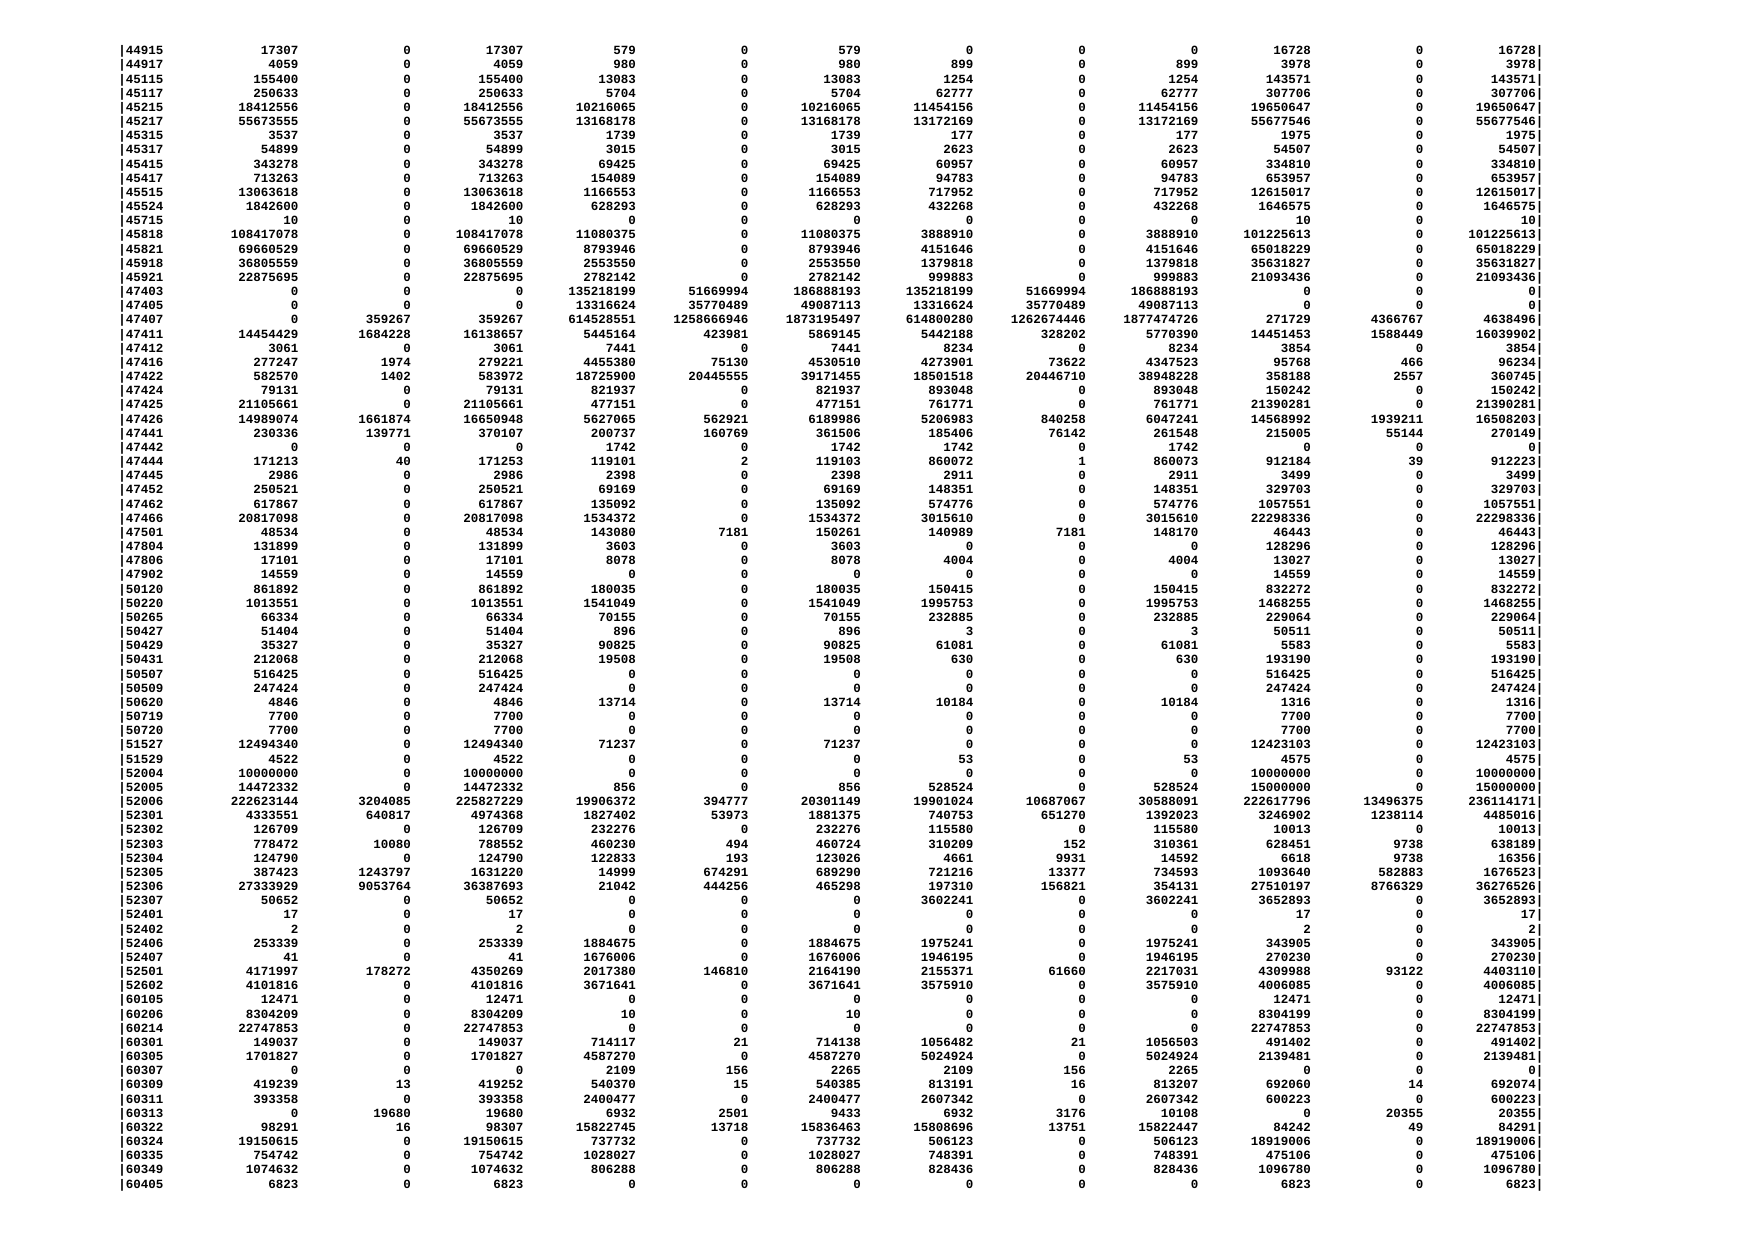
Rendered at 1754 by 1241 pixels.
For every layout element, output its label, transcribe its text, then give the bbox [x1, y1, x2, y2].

text |52304 124790 0 124790 122833 193 123026 4661 9931 14592 6618 9738 16356| [118, 852, 1636, 866]
text |52602 4101816 0 4101816 3671641 0 3671641 3575910 0 3575910 4006085 0 4006085| [118, 979, 1636, 993]
text |50509 247424 0 247424 0 0 0 0 0 0 247424 0 247424| [118, 682, 1636, 696]
text |45117 250633 0 250633 5704 0 5704 62777 0 62777 307706 0 307706| [118, 87, 1636, 101]
text |45821 69660529 0 69660529 8793946 0 8793946 4151646 0 4151646 65018229 0 65018229| [118, 243, 1636, 257]
text |47441 230336 139771 370107 200737 160769 361506 185406 76142 261548 215005 55144 270149| [118, 427, 1636, 441]
text |50120 861892 0 861892 180035 0 180035 150415 0 150415 832272 0 832272| [118, 583, 1636, 597]
text |47902 14559 0 14559 0 0 0 0 0 0 14559 0 14559| [118, 568, 1636, 583]
text |45524 1842600 0 1842600 628293 0 628293 432268 0 432268 1646575 0 1646575| [118, 200, 1636, 214]
text |47424 79131 0 79131 821937 0 821937 893048 0 893048 150242 0 150242| [118, 384, 1636, 398]
text |50719 7700 0 7700 0 0 0 0 0 0 7700 0 7700| [118, 710, 1636, 724]
text |60206 8304209 0 8304209 10 0 10 0 0 0 8304199 0 8304199| [118, 1008, 1636, 1022]
text |60322 98291 16 98307 15822745 13718 15836463 15808696 13751 15822447 84242 49 84291| [118, 1121, 1636, 1135]
text |45918 36805559 0 36805559 2553550 0 2553550 1379818 0 1379818 35631827 0 35631827| [118, 257, 1636, 271]
text |52302 126709 0 126709 232276 0 232276 115580 0 115580 10013 0 10013| [118, 823, 1636, 838]
text |51529 4522 0 4522 0 0 0 53 0 53 4575 0 4575| [118, 753, 1636, 767]
text |51527 12494340 0 12494340 71237 0 71237 0 0 0 12423103 0 12423103| [118, 738, 1636, 753]
text |47444 171213 40 171253 119101 2 119103 860072 1 860073 912184 39 912223| [118, 455, 1636, 469]
text |60305 1701827 0 1701827 4587270 0 4587270 5024924 0 5024924 2139481 0 2139481| [118, 1050, 1636, 1064]
text |60335 754742 0 754742 1028027 0 1028027 748391 0 748391 475106 0 475106| [118, 1149, 1636, 1163]
text |47466 20817098 0 20817098 1534372 0 1534372 3015610 0 3015610 22298336 0 22298336| [118, 512, 1636, 526]
text |47501 48534 0 48534 143080 7181 150261 140989 7181 148170 46443 0 46443| [118, 526, 1636, 540]
text |52407 41 0 41 1676006 0 1676006 1946195 0 1946195 270230 0 270230| [118, 951, 1636, 965]
text |47412 3061 0 3061 7441 0 7441 8234 0 8234 3854 0 3854| [118, 342, 1636, 356]
text |45818 108417078 0 108417078 11080375 0 11080375 3888910 0 3888910 101225613 0 101225613| [118, 228, 1636, 243]
text |44917 4059 0 4059 980 0 980 899 0 899 3978 0 3978| [118, 58, 1636, 73]
text |47442 0 0 0 1742 0 1742 1742 0 1742 0 0 0| [118, 441, 1636, 455]
text |47411 14454429 1684228 16138657 5445164 423981 5869145 5442188 328202 5770390 14451453 1588449 16039902| [118, 328, 1636, 342]
text |45115 155400 0 155400 13083 0 13083 1254 0 1254 143571 0 143571| [118, 73, 1636, 87]
text |47452 250521 0 250521 69169 0 69169 148351 0 148351 329703 0 329703| [118, 483, 1636, 498]
text |52305 387423 1243797 1631220 14999 674291 689290 721216 13377 734593 1093640 582883 1676523| [118, 866, 1636, 880]
text |47806 17101 0 17101 8078 0 8078 4004 0 4004 13027 0 13027| [118, 554, 1636, 568]
text |45317 54899 0 54899 3015 0 3015 2623 0 2623 54507 0 54507| [118, 143, 1636, 158]
text |50429 35327 0 35327 90825 0 90825 61081 0 61081 5583 0 5583| [118, 639, 1636, 653]
text |50427 51404 0 51404 896 0 896 3 0 3 50511 0 50511| [118, 625, 1636, 639]
text |47403 0 0 0 135218199 51669994 186888193 135218199 51669994 186888193 0 0 0| [118, 285, 1636, 299]
text |47804 131899 0 131899 3603 0 3603 0 0 0 128296 0 128296| [118, 540, 1636, 554]
text |50265 66334 0 66334 70155 0 70155 232885 0 232885 229064 0 229064| [118, 611, 1636, 625]
text |50620 4846 0 4846 13714 0 13714 10184 0 10184 1316 0 1316| [118, 696, 1636, 710]
text |52004 10000000 0 10000000 0 0 0 0 0 0 10000000 0 10000000| [118, 767, 1636, 781]
text |52501 4171997 178272 4350269 2017380 146810 2164190 2155371 61660 2217031 4309988 93122 4403110| [118, 965, 1636, 979]
text |45515 13063618 0 13063618 1166553 0 1166553 717952 0 717952 12615017 0 12615017| [118, 186, 1636, 200]
text |45921 22875695 0 22875695 2782142 0 2782142 999883 0 999883 21093436 0 21093436| [118, 271, 1636, 285]
text |50431 212068 0 212068 19508 0 19508 630 0 630 193190 0 193190| [118, 653, 1636, 668]
text |52401 17 0 17 0 0 0 0 0 0 17 0 17| [118, 908, 1636, 923]
text |60324 19150615 0 19150615 737732 0 737732 506123 0 506123 18919006 0 18919006| [118, 1135, 1636, 1149]
text |60105 12471 0 12471 0 0 0 0 0 0 12471 0 12471| [118, 993, 1636, 1008]
text |52406 253339 0 253339 1884675 0 1884675 1975241 0 1975241 343905 0 343905| [118, 937, 1636, 951]
text |52303 778472 10080 788552 460230 494 460724 310209 152 310361 628451 9738 638189| [118, 838, 1636, 852]
text |52005 14472332 0 14472332 856 0 856 528524 0 528524 15000000 0 15000000| [118, 781, 1636, 795]
text |52402 2 0 2 0 0 0 0 0 0 2 0 2| [118, 923, 1636, 937]
text |47425 21105661 0 21105661 477151 0 477151 761771 0 761771 21390281 0 21390281| [118, 398, 1636, 413]
text |60313 0 19680 19680 6932 2501 9433 6932 3176 10108 0 20355 20355| [118, 1107, 1636, 1121]
text |45215 18412556 0 18412556 10216065 0 10216065 11454156 0 11454156 19650647 0 19650647| [118, 101, 1636, 115]
text |60405 6823 0 6823 0 0 0 0 0 0 6823 0 6823| [118, 1178, 1636, 1192]
text |52306 27333929 9053764 36387693 21042 444256 465298 197310 156821 354131 27510197 8766329 36276526| [118, 880, 1636, 894]
text |47445 2986 0 2986 2398 0 2398 2911 0 2911 3499 0 3499| [118, 469, 1636, 483]
text |47422 582570 1402 583972 18725900 20445555 39171455 18501518 20446710 38948228 358188 2557 360745| [118, 370, 1636, 384]
text |52301 4333551 640817 4974368 1827402 53973 1881375 740753 651270 1392023 3246902 1238114 4485016| [118, 809, 1636, 823]
text |60301 149037 0 149037 714117 21 714138 1056482 21 1056503 491402 0 491402| [118, 1036, 1636, 1050]
text |50220 1013551 0 1013551 1541049 0 1541049 1995753 0 1995753 1468255 0 1468255| [118, 597, 1636, 611]
text |45315 3537 0 3537 1739 0 1739 177 0 177 1975 0 1975| [118, 129, 1636, 143]
text |47426 14989074 1661874 16650948 5627065 562921 6189986 5206983 840258 6047241 14568992 1939211 16508203| [118, 413, 1636, 427]
text |47407 0 359267 359267 614528551 1258666946 1873195497 614800280 1262674446 1877474726 271729 4366767 4638496| [118, 313, 1636, 328]
text |45715 10 0 10 0 0 0 0 0 0 10 0 10| [118, 214, 1636, 228]
text |60214 22747853 0 22747853 0 0 0 0 0 0 22747853 0 22747853| [118, 1022, 1636, 1036]
text |47462 617867 0 617867 135092 0 135092 574776 0 574776 1057551 0 1057551| [118, 498, 1636, 512]
text |45415 343278 0 343278 69425 0 69425 60957 0 60957 334810 0 334810| [118, 158, 1636, 172]
text |44915 17307 0 17307 579 0 579 0 0 0 16728 0 16728| [118, 44, 1636, 58]
text |52006 222623144 3204085 225827229 19906372 394777 20301149 19901024 10687067 30588091 222617796 13496375 236114171| [118, 795, 1636, 809]
text |45217 55673555 0 55673555 13168178 0 13168178 13172169 0 13172169 55677546 0 55677546| [118, 115, 1636, 129]
text |52307 50652 0 50652 0 0 0 3602241 0 3602241 3652893 0 3652893| [118, 894, 1636, 908]
text |60309 419239 13 419252 540370 15 540385 813191 16 813207 692060 14 692074| [118, 1078, 1636, 1093]
text |47416 277247 1974 279221 4455380 75130 4530510 4273901 73622 4347523 95768 466 96234| [118, 356, 1636, 370]
text |60311 393358 0 393358 2400477 0 2400477 2607342 0 2607342 600223 0 600223| [118, 1093, 1636, 1107]
text |50507 516425 0 516425 0 0 0 0 0 0 516425 0 516425| [118, 668, 1636, 682]
text |50720 7700 0 7700 0 0 0 0 0 0 7700 0 7700| [118, 724, 1636, 738]
text |60307 0 0 0 2109 156 2265 2109 156 2265 0 0 0| [118, 1064, 1636, 1078]
text |47405 0 0 0 13316624 35770489 49087113 13316624 35770489 49087113 0 0 0| [118, 299, 1636, 313]
text |60349 1074632 0 1074632 806288 0 806288 828436 0 828436 1096780 0 1096780| [118, 1163, 1636, 1178]
text |45417 713263 0 713263 154089 0 154089 94783 0 94783 653957 0 653957| [118, 172, 1636, 186]
